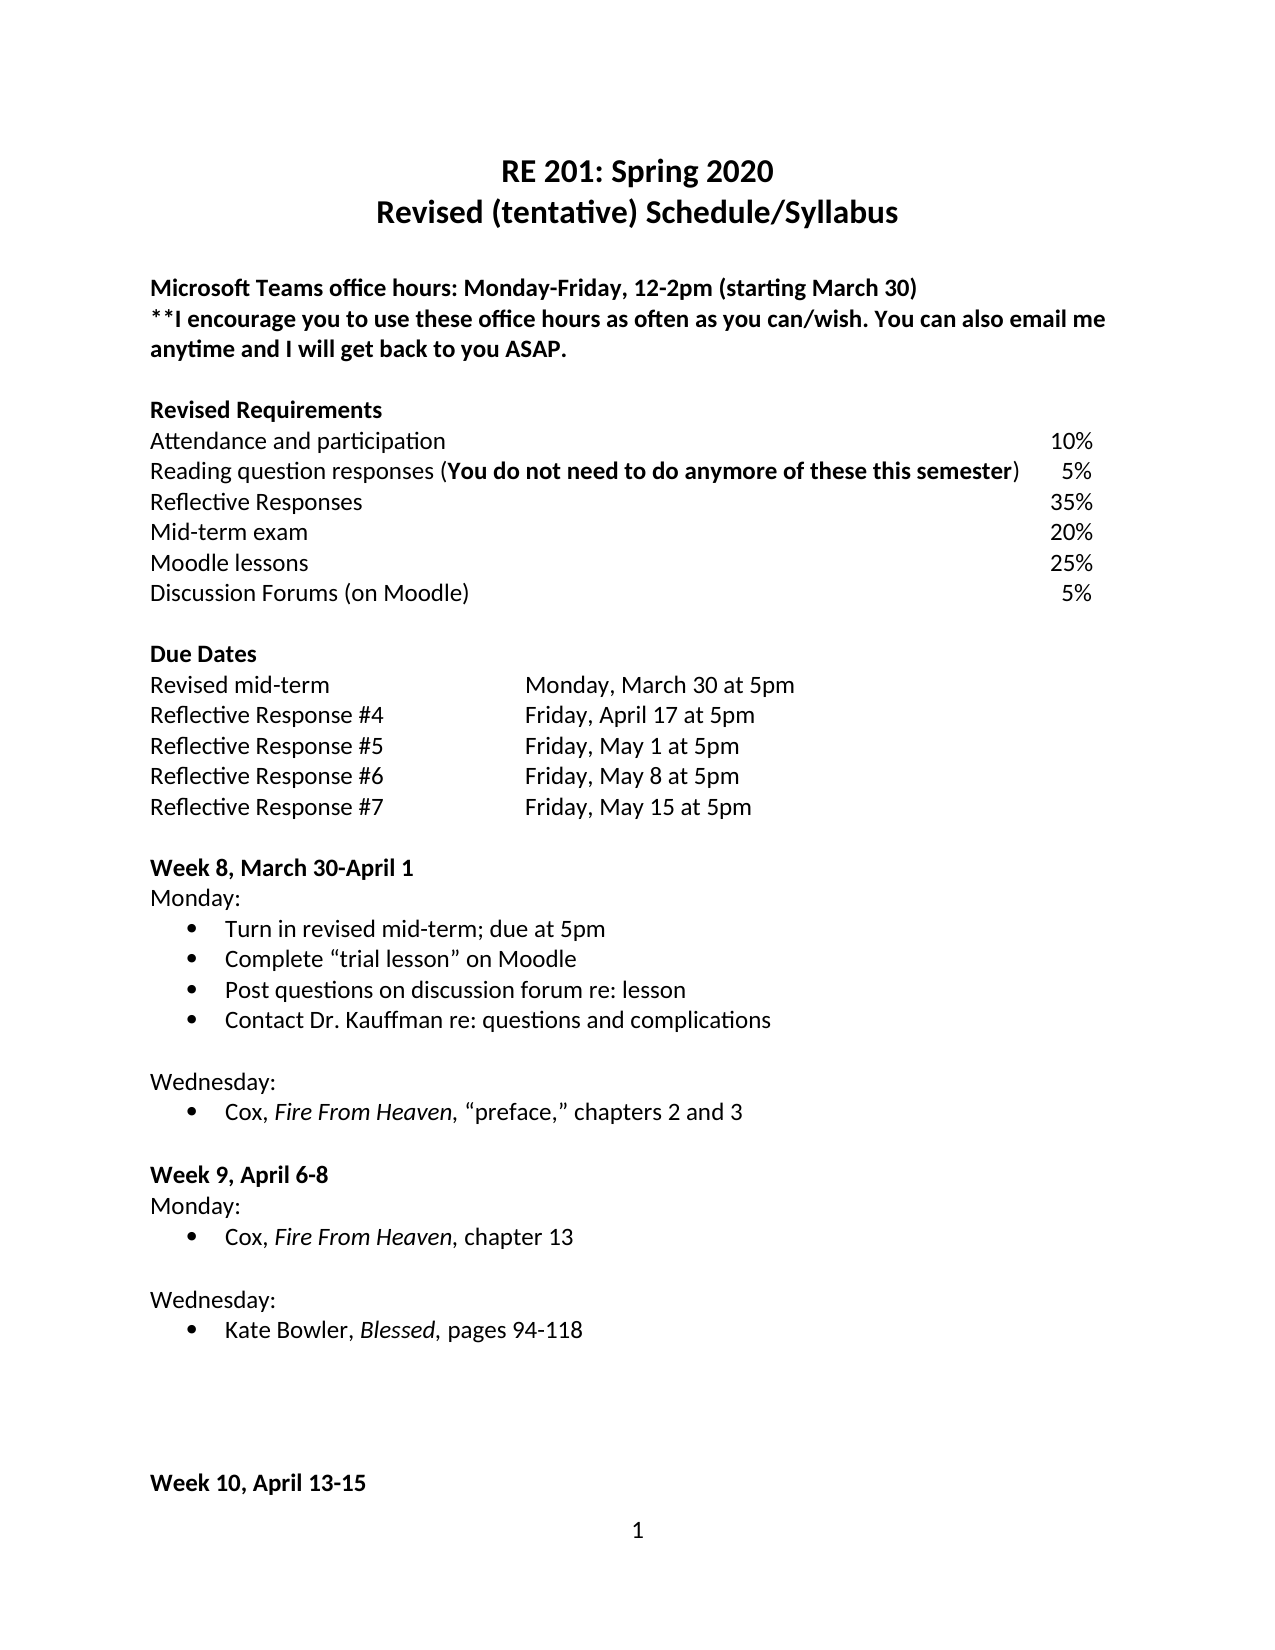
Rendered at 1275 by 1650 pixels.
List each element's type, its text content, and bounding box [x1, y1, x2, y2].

text Monday: [150, 1190, 1125, 1221]
text Reflective Response #6 Friday, May 8 at 5pm [150, 761, 1125, 791]
list Post questions on discussion forum re: lesson [187, 974, 1125, 1005]
list Contact Dr. Kauffman re: questions and complications [187, 1005, 1125, 1035]
text **I encourage you to use these office hours as often as you can/wish. You can also email me anytime and I will get back to you ASAP. [150, 303, 1125, 364]
text Week 9, April 6-8 [150, 1160, 1125, 1190]
text Microsoft Teams office hours: Monday-Friday, 12-2pm (starting March 30) [150, 272, 1125, 303]
text Week 10, April 13-15 [150, 1467, 1125, 1498]
text Moodle lessons 25% [150, 547, 1125, 577]
text Mid-term exam 20% [150, 516, 1125, 547]
text Wednesday: [150, 1284, 1125, 1315]
list Turn in revised mid-term; due at 5pm [187, 913, 1125, 944]
list Cox, Fire From Heaven, chapter 13 [187, 1221, 1125, 1251]
text Revised mid-term Monday, March 30 at 5pm [150, 669, 1125, 699]
text Revised Requirements [150, 394, 1125, 425]
text Monday: [150, 883, 1125, 913]
text Revised (tentative) Schedule/Syllabus [150, 191, 1125, 231]
text Reading question responses (You do not need to do anymore of these this semester) 5% [150, 455, 1125, 486]
text Attendance and participation 10% [150, 425, 1125, 455]
list Kate Bowler, Blessed, pages 94-118 [187, 1315, 1125, 1345]
text Due Dates [150, 638, 1125, 669]
list Complete “trial lesson” on Moodle [187, 944, 1125, 974]
text Reflective Response #5 Friday, May 1 at 5pm [150, 730, 1125, 761]
text Week 8, March 30-April 1 [150, 852, 1125, 883]
text RE 201: Spring 2020 [150, 150, 1125, 191]
text Wednesday: [150, 1066, 1125, 1096]
text Reflective Responses 35% [150, 486, 1125, 516]
list Cox, Fire From Heaven, “preface,” chapters 2 and 3 [187, 1096, 1125, 1127]
text Reflective Response #4 Friday, April 17 at 5pm [150, 699, 1125, 730]
text Discussion Forums (on Moodle) 5% [150, 577, 1125, 608]
text Reflective Response #7 Friday, May 15 at 5pm [150, 791, 1125, 822]
